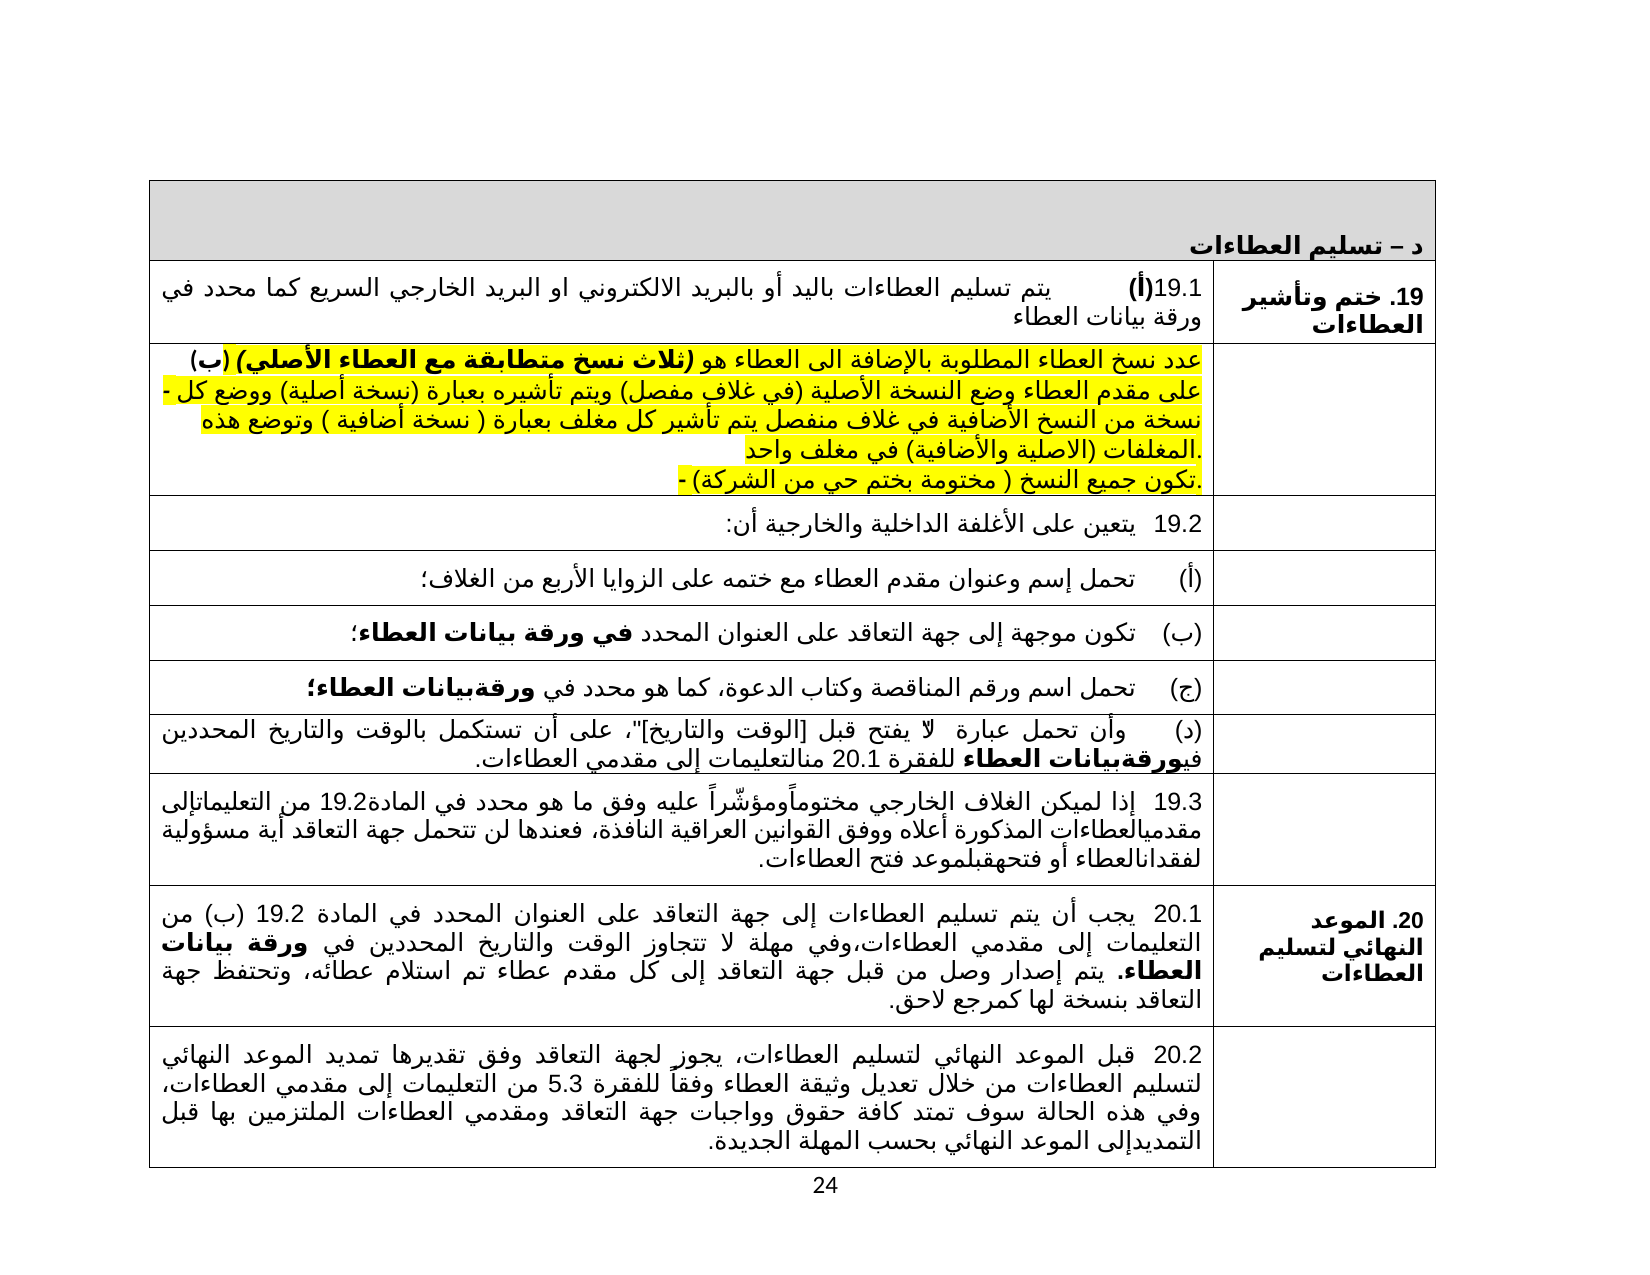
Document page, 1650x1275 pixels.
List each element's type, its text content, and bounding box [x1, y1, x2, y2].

table_cell [1214, 774, 1435, 885]
table_cell (أ) تحمل إسم وعنوان مقدم العطاء مع ختمه على الزوايا الأربع من الغلاف؛ [150, 551, 1213, 605]
table_cell (ب) عدد نسخ العطاء المطلوبة بالإضافة الى العطاء هو (ثلاث نسخ متطابقة مع العطاء الأصلي) - على مقدم العطاء وضع النسخة الأصلية (في غلاف مفصل) ويتم تأشيره بعبارة (نسخة أصلية) ووضع كل نسخة من النسخ الأضافية في غلاف منفصل يتم تأشير كل مغلف بعبارة ( نسخة أضافية ) وتوضع هذه المغلفات (الاصلية والأضافية) في مغلف واحد. - تكون جميع النسخ ( مختومة بختم حي من الشركة). [308, 344, 1213, 495]
table_cell [1214, 344, 1435, 495]
table_cell (ب) تكون موجهة إلى جهة التعاقد على العنوان المحدد في ورقة بيانات العطاء؛ [150, 606, 1213, 659]
table_cell (ج) تحمل اسم ورقم المناقصة وكتاب الدعوة، كما هو محدد في ورقةبيانات العطاء؛ [150, 661, 1213, 714]
table_cell 19.1(أ) يتم تسليم العطاءات باليد أو بالبريد الالكتروني او البريد الخارجي السريع كما محدد في ورقة بيانات العطاء [150, 261, 1213, 343]
table_cell 19.3 إذا لميكن الغلاف الخارجي مختوماًومؤشّراً عليه وفق ما هو محدد في المادة19.2 من التعليماتإلى مقدميالعطاءات المذكورة أعلاه ووفق القوانين العراقية النافذة، فعندها لن تتحمل جهة التعاقد أية مسؤولية لفقدانالعطاء أو فتحهقبلموعد فتح العطاءات. [150, 774, 1213, 885]
table_cell 19.2 يتعين على الأغلفة الداخلية والخارجية أن: [150, 496, 1213, 550]
table_cell 20. الموعد النهائي لتسليم العطاءات [1214, 886, 1435, 1026]
table_cell [1214, 661, 1435, 714]
table_cell 19. ختم وتأشير العطاءات [1214, 261, 1435, 343]
table_cell [1214, 606, 1435, 659]
table_header د – تسليم العطاءات [150, 181, 1435, 260]
table_cell 20.1 يجب أن يتم تسليم العطاءات إلى جهة التعاقد على العنوان المحدد في المادة 19.2 (ب) من التعليمات إلى مقدمي العطاءات،وفي مهلة لا تتجاوز الوقت والتاريخ المحددين في ورقة بيانات العطاء. يتم إصدار وصل من قبل جهة التعاقد إلى كل مقدم عطاء تم استلام عطائه، وتحتفظ جهة التعاقد بنسخة لها كمرجع لاحق. [150, 886, 1213, 1026]
table_cell [1214, 496, 1435, 550]
table_cell [1214, 551, 1435, 605]
table_cell [1214, 715, 1435, 773]
table_cell (ب) عدد نسخ العطاء المطلوبة بالإضافة الى العطاء هو (ثلاث نسخ متطابقة مع العطاء الأصلي) - على مقدم العطاء وضع النسخة الأصلية (في غلاف مفصل) ويتم تأشيره بعبارة (نسخة أصلية) ووضع كل نسخة من النسخ الأضافية في غلاف منفصل يتم تأشير كل مغلف بعبارة ( نسخة أضافية ) وتوضع هذه المغلفات (الاصلية والأضافية) في مغلف واحد. - تكون جميع النسخ ( مختومة بختم حي من الشركة). [150, 344, 1196, 495]
table_cell 20.2 قبل الموعد النهائي لتسليم العطاءات، يجوز لجهة التعاقد وفق تقديرها تمديد الموعد النهائي لتسليم العطاءات من خلال تعديل وثيقة العطاء وفقاً للفقرة 5.3 من التعليمات إلى مقدمي العطاءات، وفي هذه الحالة سوف تمتد كافة حقوق وواجبات جهة التعاقد ومقدمي العطاءات الملتزمين بها قبل التمديدإلى الموعد النهائي بحسب المهلة الجديدة. [150, 1027, 1213, 1167]
table_cell [1214, 1027, 1435, 1167]
table_cell (د) وأن تحمل عبارة "لا يفتح قبل [الوقت والتاريخ]"، على أن تستكمل بالوقت والتاريخ المحددين فيورقةبيانات العطاء للفقرة 20.1 منالتعليمات إلى مقدمي العطاءات. [150, 715, 1213, 773]
